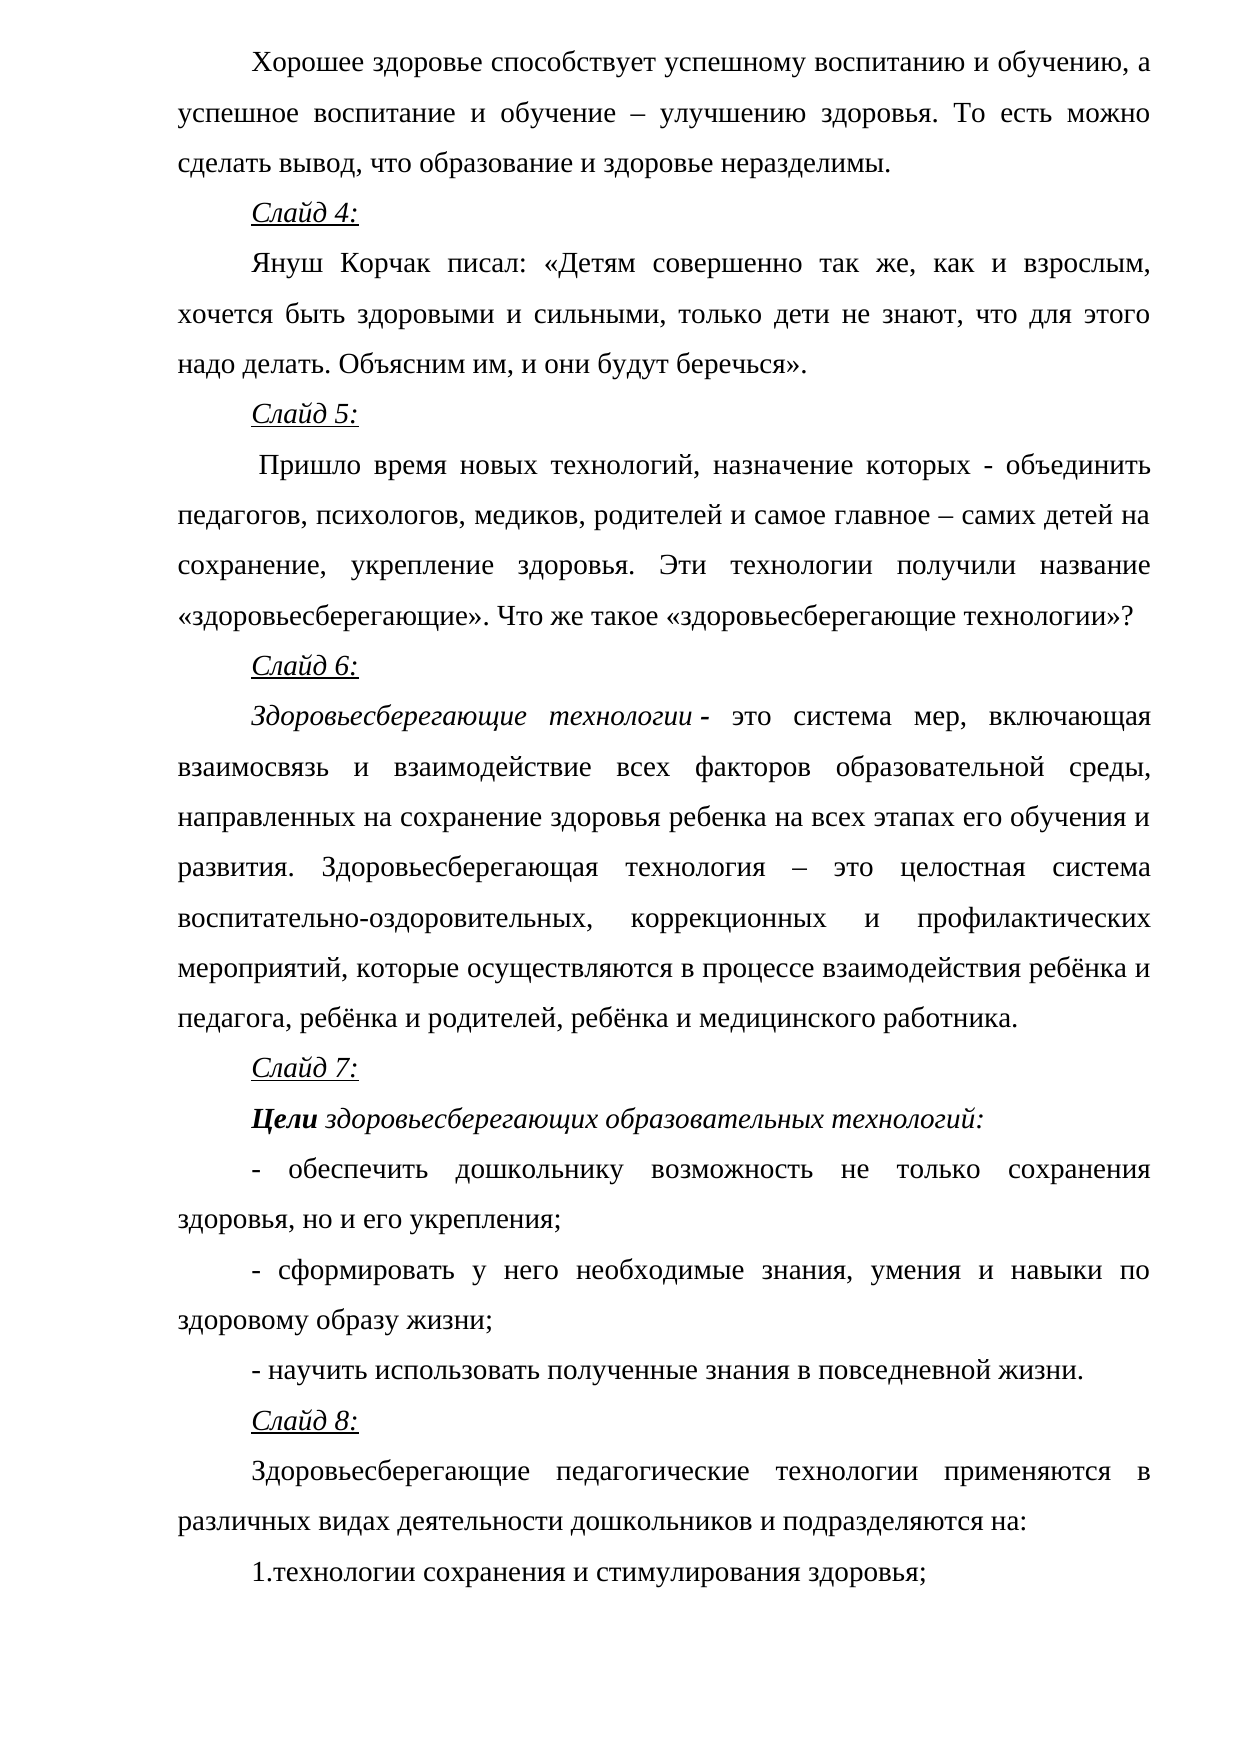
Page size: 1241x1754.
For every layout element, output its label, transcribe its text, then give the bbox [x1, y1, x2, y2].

text Здоровьесберегающие технологии - это система мер, включающая взаимосвязь и взаимодействие всех факторов образовательной среды, направленных на сохранение здоровья ребенка на всех этапах его обучения и развития. Здоровьесберегающая технология – это целостная система воспитательно-оздоровительных, коррекционных и профилактических мероприятий, которые осуществляются в процессе взаимодействия ребёнка и педагога, ребёнка и родителей, ребёнка и медицинского работника. [177, 698, 1152, 1034]
text - сформировать у него необходимые знания, умения и навыки по здоровому образу жизни; [177, 1252, 1152, 1336]
text Януш Корчак писал: «Детям совершенно так же, как и взрослым, хочется быть здоровыми и сильными, только дети не знают, что для этого надо делать. Объясним им, и они будут беречься». [177, 246, 1152, 380]
text Слайд 6: [177, 648, 1152, 682]
text Пришло время новых технологий, назначение которых - объединить педагогов, психологов, медиков, родителей и самое главное – самих детей на сохранение, укрепление здоровья. Эти технологии получили название «здоровьесберегающие». Что же такое «здоровьесберегающие технологии»? [177, 447, 1152, 631]
text - научить использовать полученные знания в повседневной жизни. [177, 1352, 1152, 1386]
text Слайд 7: [177, 1051, 1152, 1084]
text Здоровьесберегающие педагогические технологии применяются в различных видах деятельности дошкольников и подразделяются на: [177, 1453, 1152, 1537]
text Слайд 8: [177, 1403, 1152, 1436]
text Слайд 5: [177, 397, 1152, 430]
text Хорошее здоровье способствует успешному воспитанию и обучению, а успешное воспитание и обучение – улучшению здоровья. То есть можно сделать вывод, что образование и здоровье неразделимы. [177, 44, 1152, 178]
text Слайд 4: [177, 195, 1152, 229]
text 1.технологии сохранения и стимулирования здоровья; [177, 1554, 1152, 1587]
text - обеспечить дошкольнику возможность не только сохранения здоровья, но и его укрепления; [177, 1151, 1152, 1235]
text Цели здоровьесберегающих образовательных технологий: [177, 1101, 1152, 1134]
